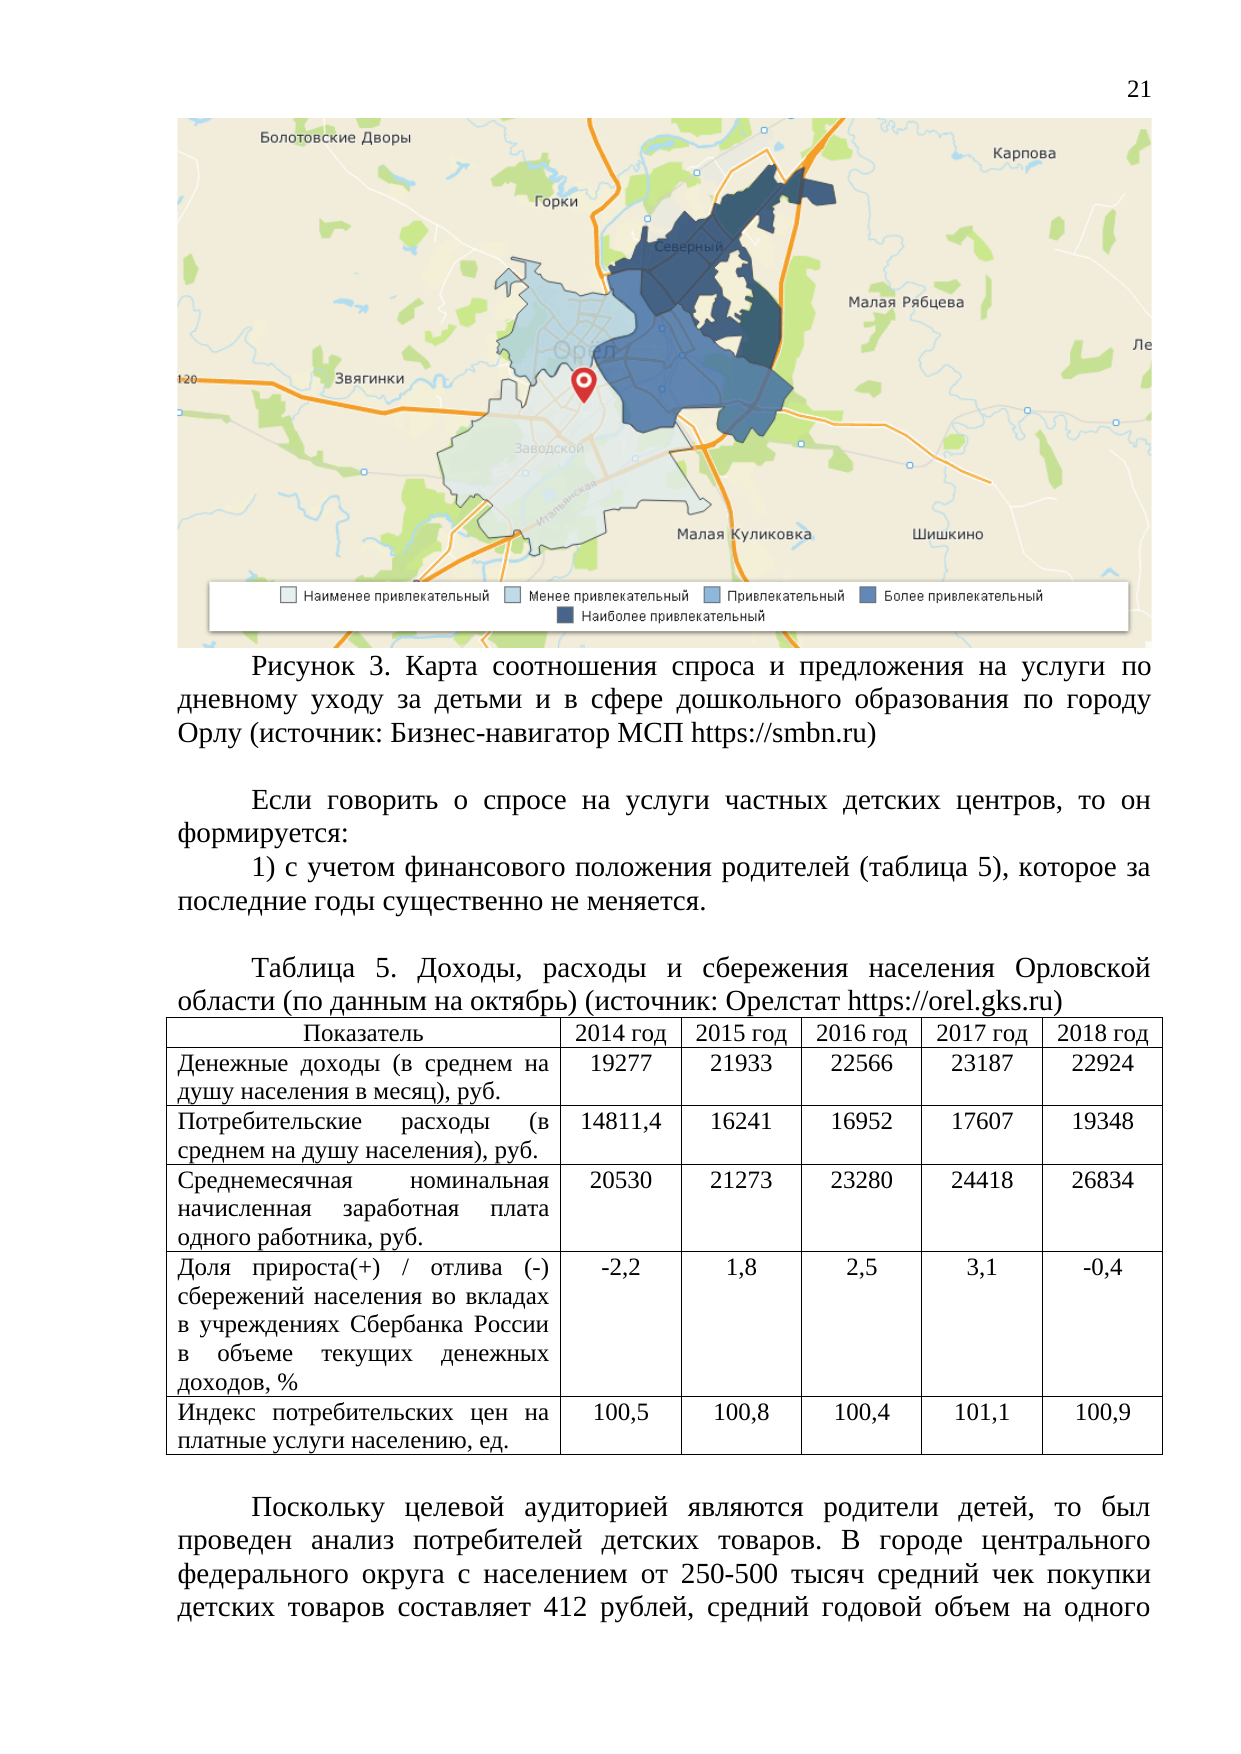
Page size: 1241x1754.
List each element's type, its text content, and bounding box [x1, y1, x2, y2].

table_cell 26834 [1043, 1165, 1162, 1251]
table_header Показатель [167, 1018, 560, 1047]
text Таблица 5. Доходы, расходы и сбережения населения Орловской области (по данным на октябрь) (источник: Орелстат https://orel.gks.ru) [177, 950, 1152, 1017]
table_cell 24418 [922, 1165, 1042, 1251]
table_cell Потребительские расходы (в среднем на душу населения), руб. [167, 1106, 560, 1164]
table_header 2016 год [802, 1018, 921, 1047]
table_cell 3,1 [922, 1252, 1042, 1396]
table_header 2014 год [561, 1018, 681, 1047]
table_cell -0,4 [1043, 1252, 1162, 1396]
table_header 2017 год [922, 1018, 1042, 1047]
table_cell -2,2 [561, 1252, 681, 1396]
table_cell 100,8 [682, 1397, 801, 1454]
table_cell 14811,4 [561, 1106, 681, 1164]
table_cell 21933 [682, 1048, 801, 1105]
table_cell 16952 [802, 1106, 921, 1164]
table_cell 1,8 [682, 1252, 801, 1396]
table_cell 100,9 [1043, 1397, 1162, 1454]
picture [177, 118, 1152, 648]
table_cell 23187 [922, 1048, 1042, 1105]
table_header 2015 год [682, 1018, 801, 1047]
table_cell 2,5 [802, 1252, 921, 1396]
table_cell Индекс потребительских цен на платные услуги населению, ед. [167, 1397, 560, 1454]
text 1) с учетом финансового положения родителей (таблица 5), которое за последние годы существенно не меняется. [177, 849, 1152, 916]
table_cell Доля прироста(+) / отлива (-) сбережений населения во вкладах в учреждениях Сбербанка России в объеме текущих денежных доходов, % [167, 1252, 560, 1396]
table_cell 20530 [561, 1165, 681, 1251]
table_cell 100,5 [561, 1397, 681, 1454]
table_cell 22566 [802, 1048, 921, 1105]
table_cell Среднемесячная номинальная начисленная заработная плата одного работника, руб. [167, 1165, 560, 1251]
table_header 2018 год [1043, 1018, 1162, 1047]
table_cell 100,4 [802, 1397, 921, 1454]
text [177, 1489, 1152, 1623]
table_cell 101,1 [922, 1397, 1042, 1454]
table_cell 17607 [922, 1106, 1042, 1164]
table_cell Денежные доходы (в среднем на душу населения в месяц), руб. [167, 1048, 560, 1105]
text Если говорить о спросе на услуги частных детских центров, то он формируется: [177, 782, 1152, 849]
table_cell 19348 [1043, 1106, 1162, 1164]
table_cell 19277 [561, 1048, 681, 1105]
table_cell 21273 [682, 1165, 801, 1251]
text Рисунок 3. Карта соотношения спроса и предложения на услуги по дневному уходу за детьми и в сфере дошкольного образования по городу Орлу (источник: Бизнес-навигатор МСП https://smbn.ru) [177, 648, 1152, 748]
table_cell 16241 [682, 1106, 801, 1164]
table_cell 23280 [802, 1165, 921, 1251]
table_cell 22924 [1043, 1048, 1162, 1105]
